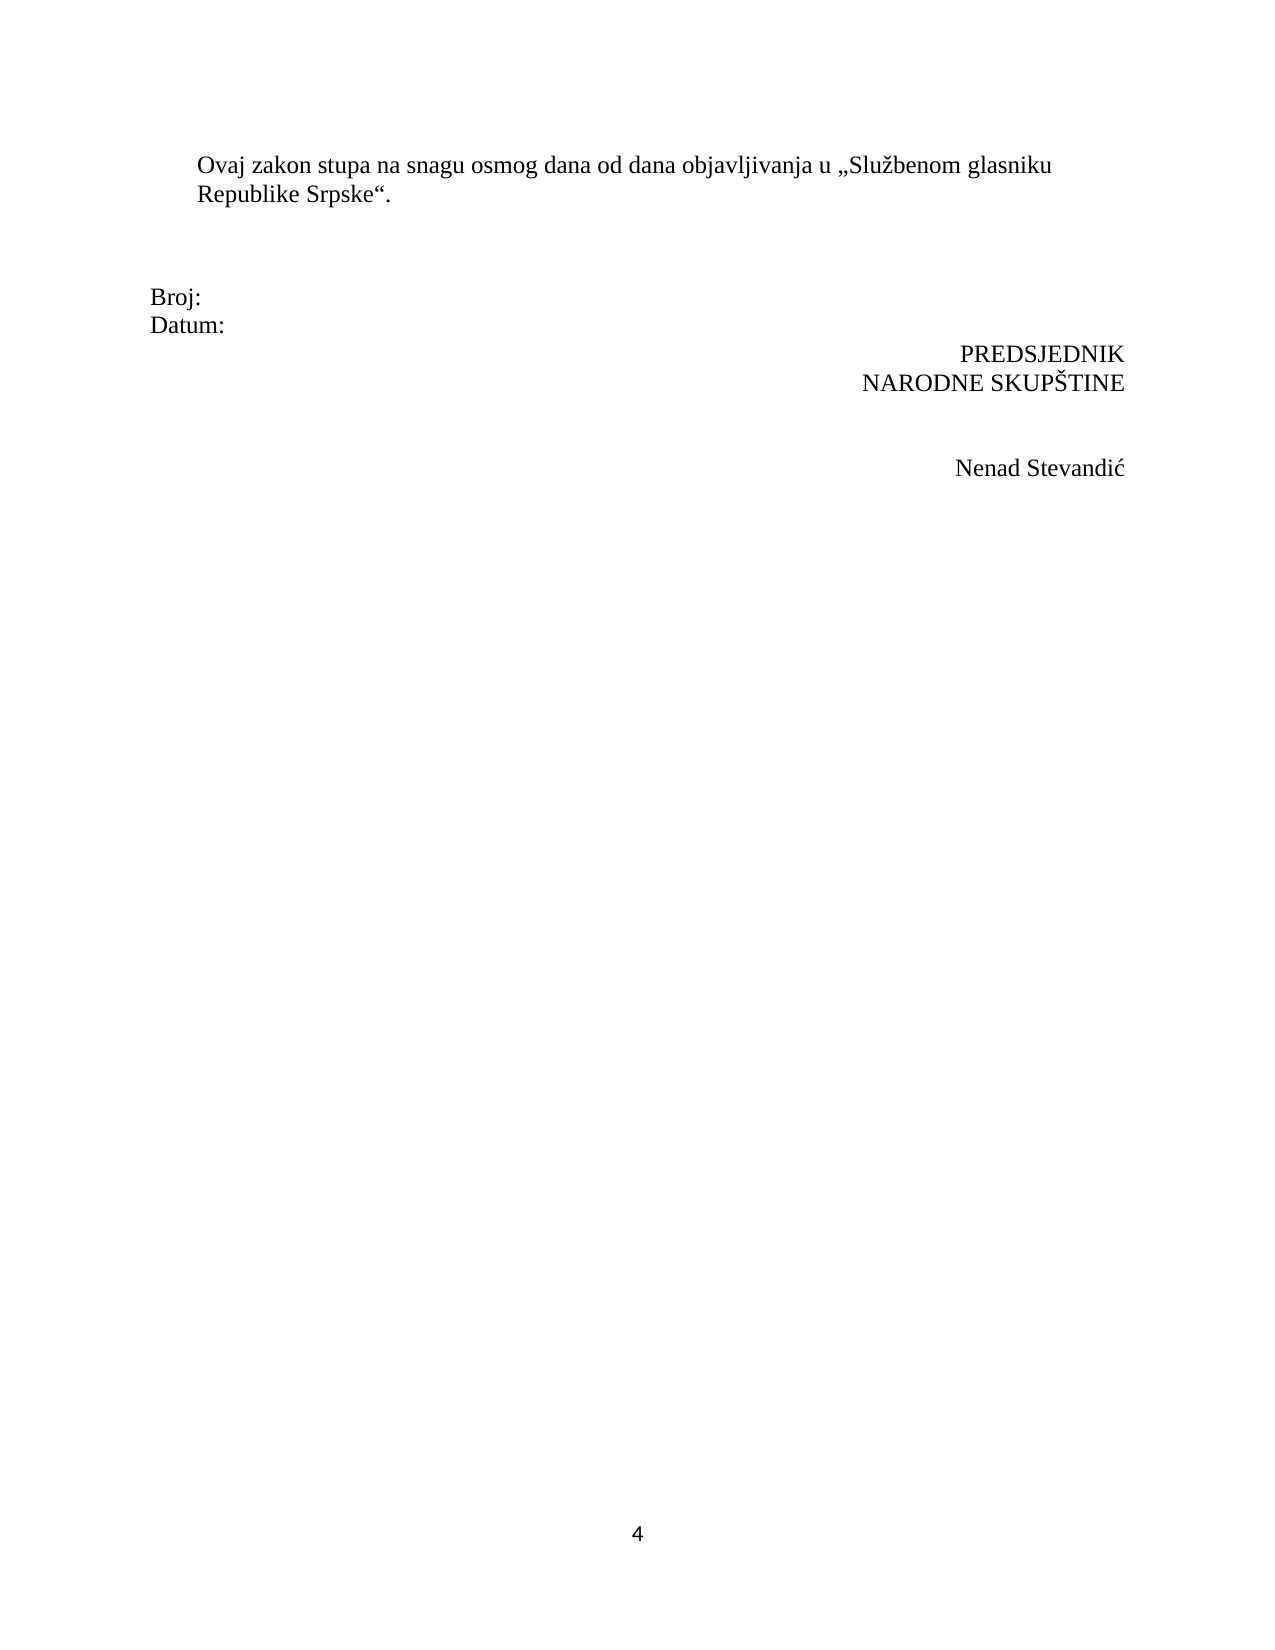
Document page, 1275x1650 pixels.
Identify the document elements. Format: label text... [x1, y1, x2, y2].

text Datum: [150, 310, 1125, 339]
text Ovaj zakon stupa na snagu osmog dana od dana objavljivanja u „Službenom glasniku Republike Srpske“. [197, 150, 1125, 207]
text PREDSJEDNIK [150, 339, 1125, 368]
text Broj: [150, 282, 1125, 310]
text Nenad Stevandić [150, 453, 1125, 482]
text NARODNE SKUPŠTINE [150, 368, 1125, 397]
